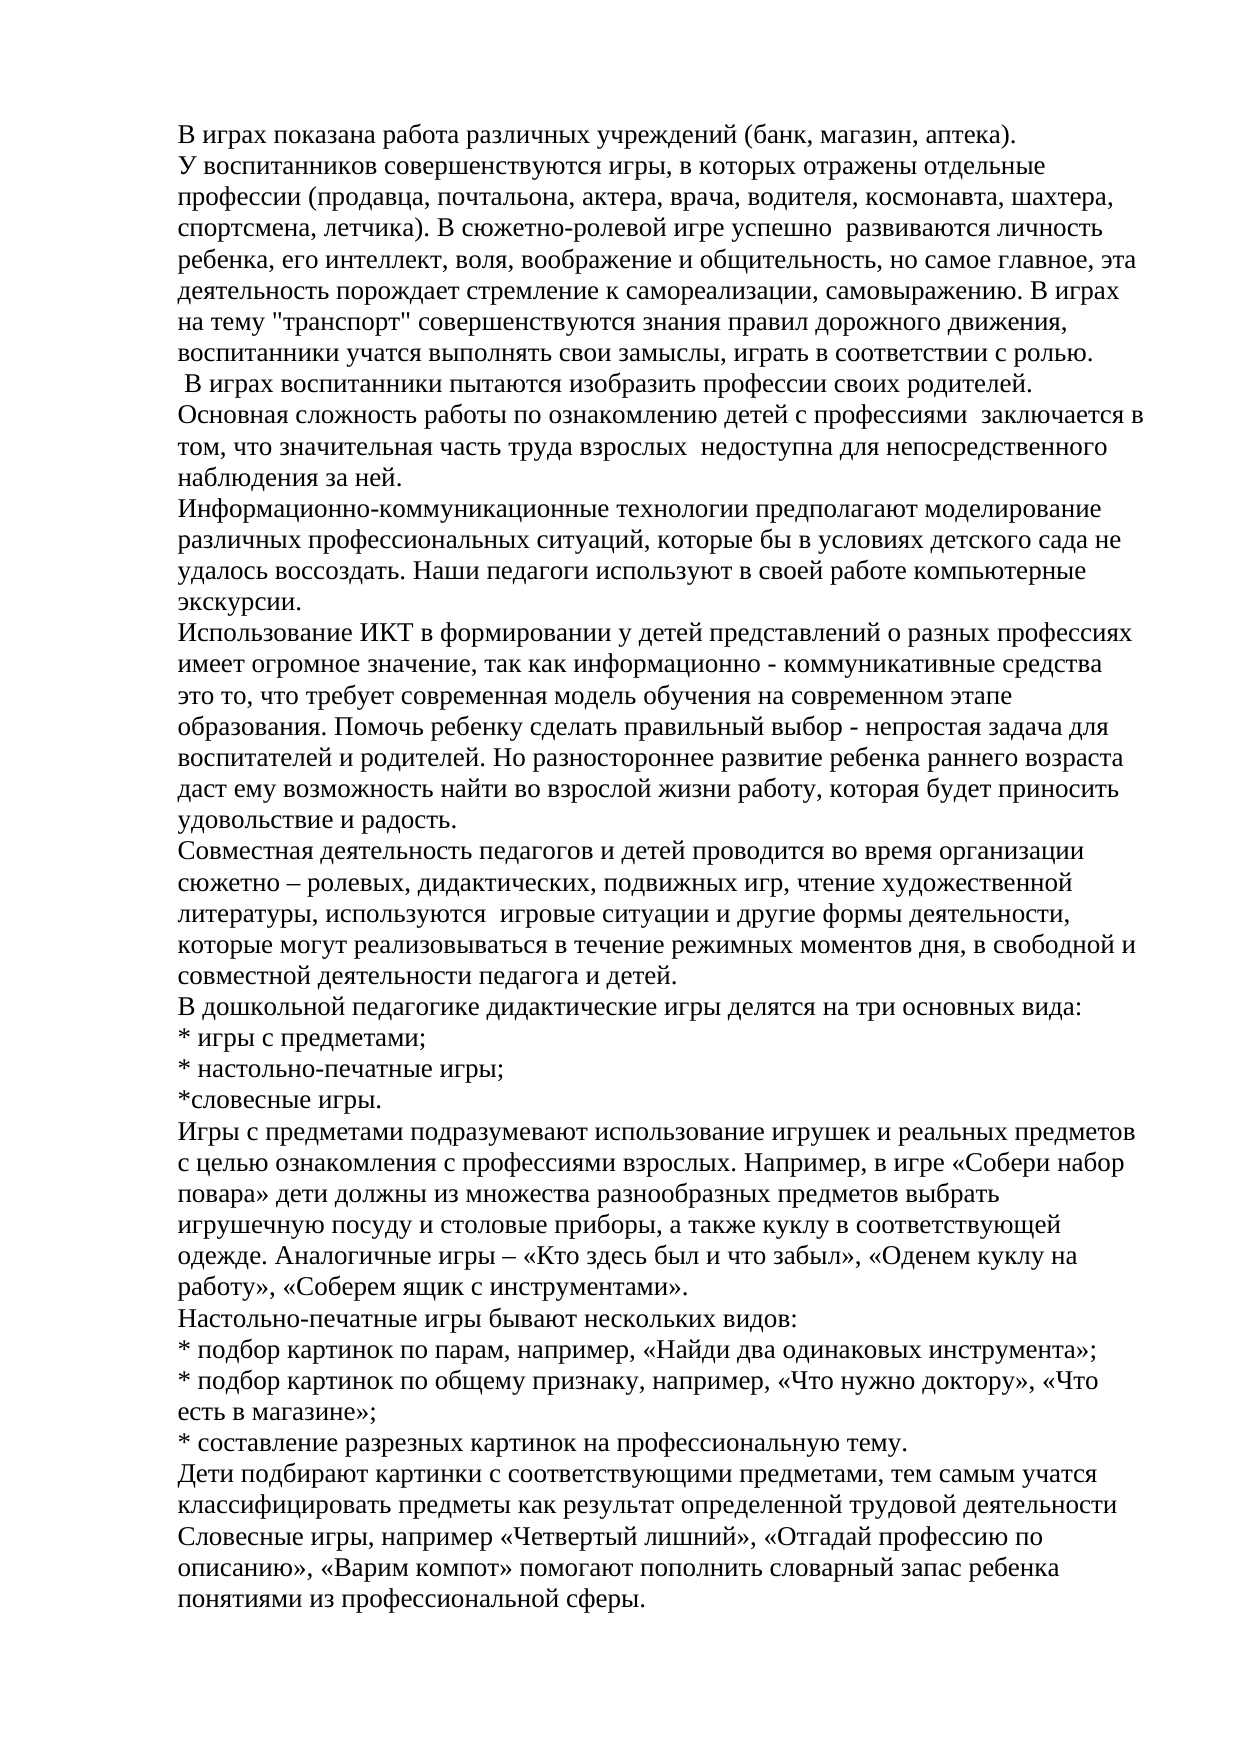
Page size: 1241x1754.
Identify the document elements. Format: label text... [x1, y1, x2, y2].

text * подбор картинок по общему признаку, например, «Что нужно доктору», «Что есть в магазине»; [177, 1364, 1152, 1426]
text Совместная деятельность педагогов и детей проводится во время организации сюжетно – ролевых, дидактических, подвижных игр, чтение художественной литературы, используются игровые ситуации и другие формы деятельности, которые могут реализовываться в течение режимных моментов дня, в свободной и совместной деятельности педагога и детей. В дошкольной педагогике дидактические игры делятся на три основных вида: * игры с предметами; * настольно-печатные игры; *словесные игры. Игры с предметами подразумевают использование игрушек и реальных предметов с целью ознакомления с профессиями взрослых. Например, в игре «Собери набор повара» дети должны из множества разнообразных предметов выбрать игрушечную посуду и столовые приборы, а также куклу в соответствующей одежде. Аналогичные игры – «Кто здесь был и что забыл», «Оденем куклу на работу», «Соберем ящик с инструментами». Настольно-печатные игры бывают нескольких видов: * подбор картинок по парам, например, «Найди два одинаковых инструмента»; [177, 834, 1152, 1364]
text В играх показана работа различных учреждений (банк, магазин, аптека). [177, 118, 1152, 149]
text У воспитанников совершенствуются игры, в которых отражены отдельные профессии (продавца, почтальона, актера, врача, водителя, космонавта, шахтера, спортсмена, летчика). В сюжетно-ролевой игре успешно развиваются личность ребенка, его интеллект, воля, воображение и общительность, но самое главное, эта деятельность порождает стремление к самореализации, самовыражению. В играх на тему "транспорт" совершенствуются знания правил дорожного движения, воспитанники учатся выполнять свои замыслы, играть в соответствии с ролью. [177, 149, 1152, 367]
text * составление разрезных картинок на профессиональную тему. Дети подбирают картинки с соответствующими предметами, тем самым учатся классифицировать предметы как результат определенной трудовой деятельности Словесные игры, например «Четвертый лишний», «Отгадай профессию по описанию», «Варим компот» помогают пополнить словарный запас ребенка понятиями из профессиональной сферы. [177, 1426, 1152, 1613]
text В играх воспитанники пытаются изобразить профессии своих родителей. Основная сложность работы по ознакомлению детей с профессиями заключается в том, что значительная часть труда взрослых недоступна для непосредственного наблюдения за ней. Информационно-коммуникационные технологии предполагают моделирование различных профессиональных ситуаций, которые бы в условиях детского сада не удалось воссоздать. Наши педагоги используют в своей работе компьютерные экскурсии. Использование ИКТ в формировании у детей представлений о разных профессиях имеет огромное значение, так как информационно - коммуникативные средства это то, что требует современная модель обучения на современном этапе образования. Помочь ребенку сделать правильный выбор - непростая задача для воспитателей и родителей. Но разностороннее развитие ребенка раннего возраста даст ему возможность найти во взрослой жизни работу, которая будет приносить удовольствие и радость. [177, 367, 1152, 834]
